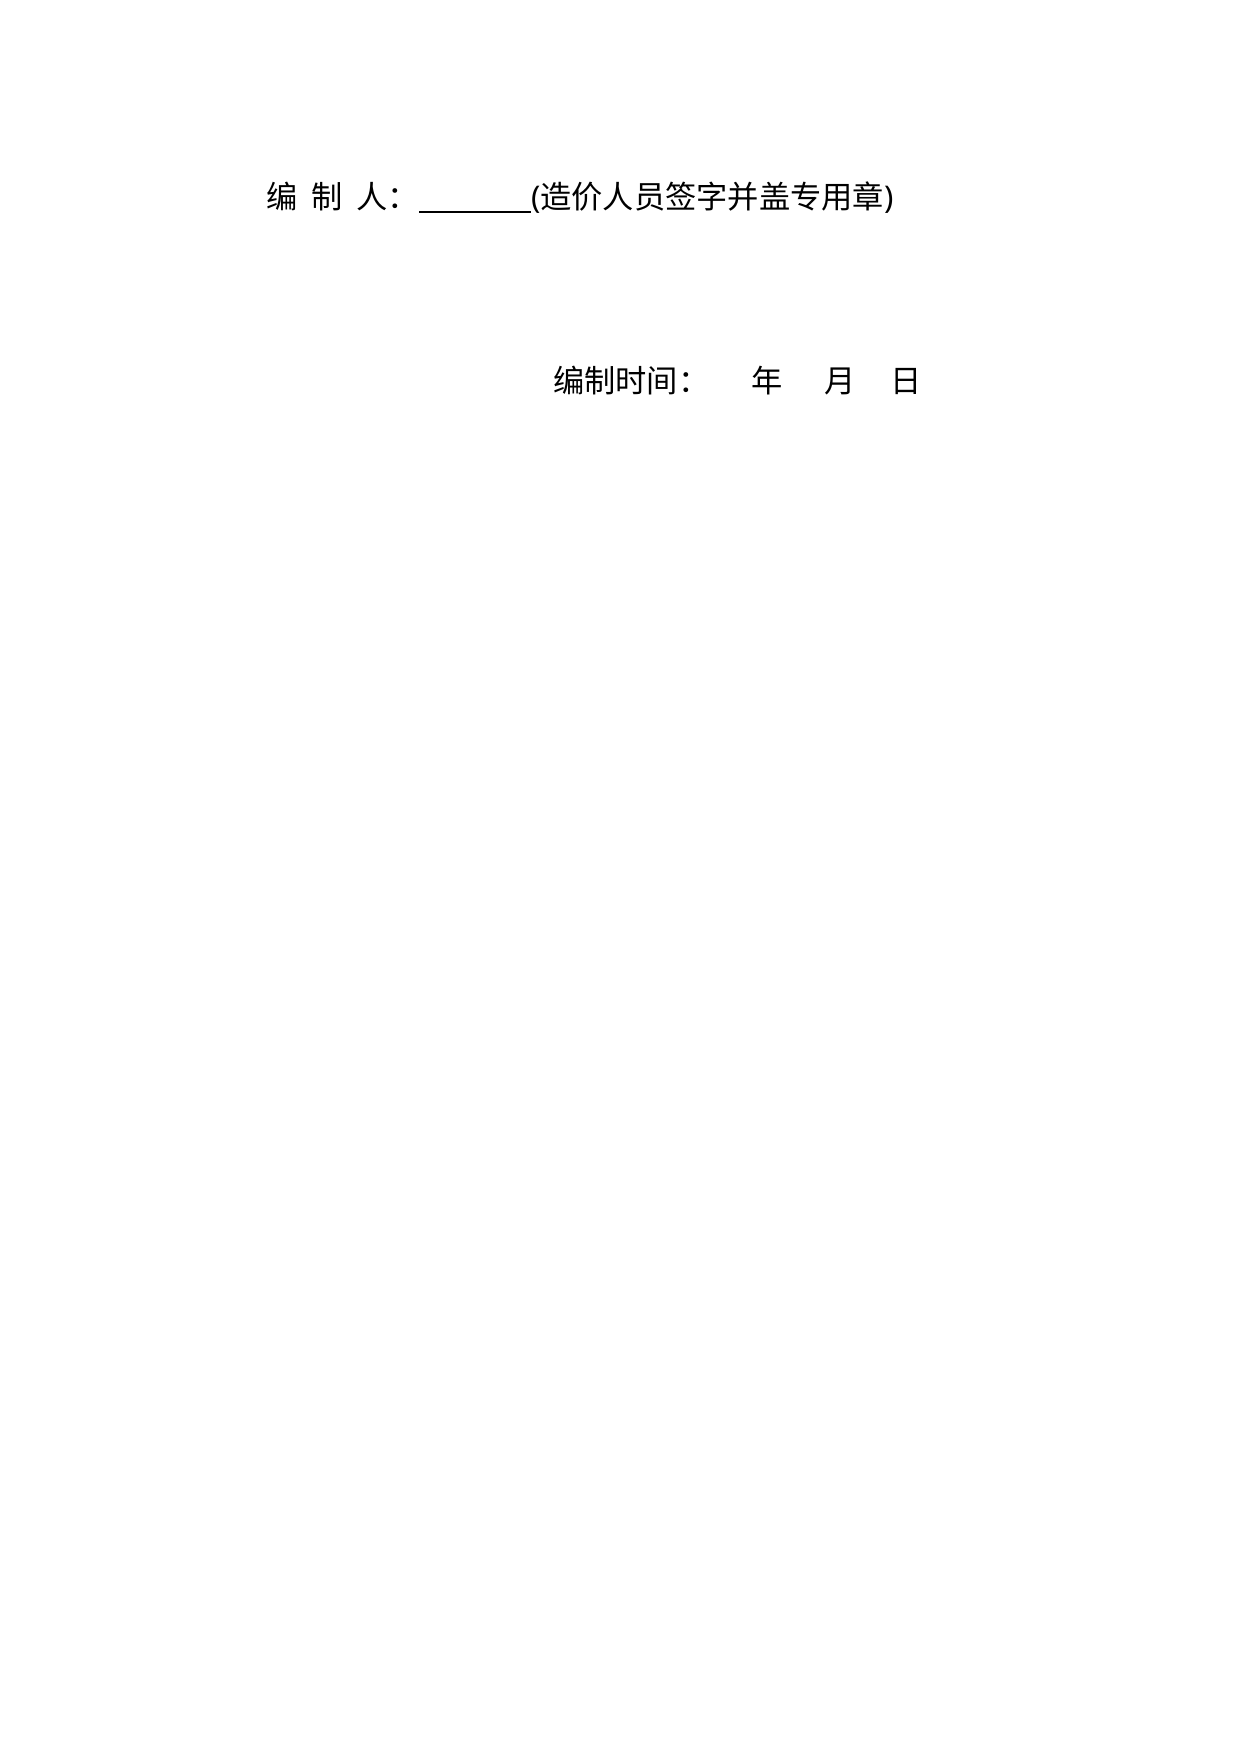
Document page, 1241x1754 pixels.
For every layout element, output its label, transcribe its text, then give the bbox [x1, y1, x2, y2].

text 编制时间： 年 月 日已标价工程量清单 [188, 346, 1053, 411]
text 编 制 人： (造价人员签字并盖专用章) [188, 162, 1053, 227]
